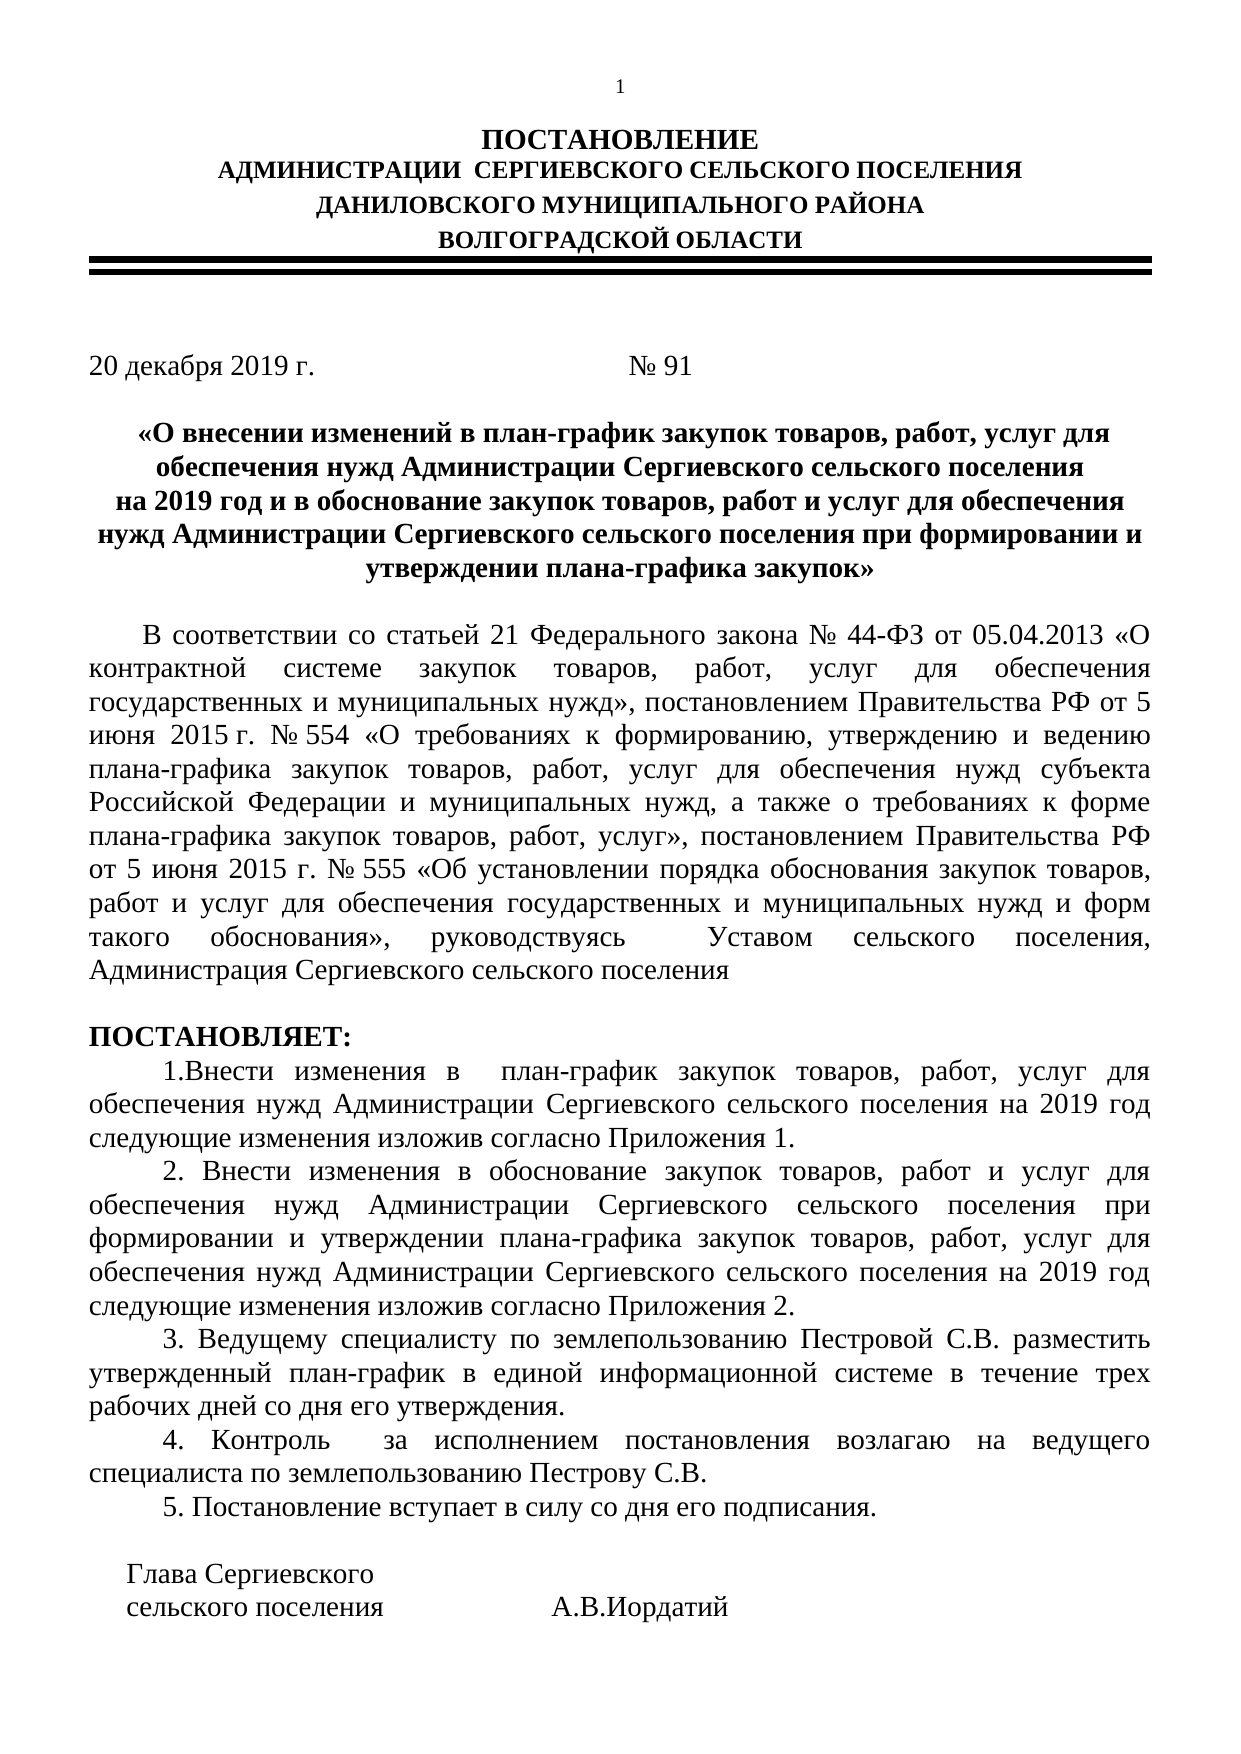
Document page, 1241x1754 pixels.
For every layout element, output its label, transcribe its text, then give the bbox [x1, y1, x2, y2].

text Глава Сергиевского [126, 1556, 1152, 1589]
text сельского поселения А.В.Иордатий [126, 1589, 1152, 1623]
text «О внесении изменений в план-график закупок товаров, работ, услуг для обеспечения нужд Администрации Сергиевского сельского поселения [89, 416, 1152, 483]
text 4. Контроль за исполнением постановления возлагаю на ведущего специалиста по землепользованию Пестрову С.В. [89, 1422, 1152, 1489]
subtitle ВОЛГОГРАДСКОЙ ОБЛАСТИ [89, 226, 1152, 256]
text 1.Внести изменения в план-график закупок товаров, работ, услуг для обеспечения нужд Администрации Сергиевского сельского поселения на 2019 год следующие изменения изложив согласно Приложения 1. [89, 1053, 1152, 1153]
list ПОСТАНОВЛЕНИЕ [89, 122, 1152, 156]
text ПОСТАНОВЛЯЕТ: [89, 1019, 1152, 1053]
subtitle АДМИНИСТРАЦИИ СЕРГИЕВСКОГО СЕЛЬСКОГО ПОСЕЛЕНИЯ [89, 156, 1152, 184]
text В соответствии со статьей 21 Федерального закона № 44-ФЗ от 05.04.2013 «О контрактной системе закупок товаров, работ, услуг для обеспечения государственных и муниципальных нужд», постановлением Правительства РФ от 5 июня 2015 г. № 554 «О требованиях к формированию, утверждению и ведению плана-графика закупок товаров, работ, услуг для обеспечения нужд субъекта Российской Федерации и муниципальных нужд, а также о требованиях к форме плана-графика закупок товаров, работ, услуг», постановлением Правительства РФ от 5 июня 2015 г. № 555 «Об установлении порядка обоснования закупок товаров, работ и услуг для обеспечения государственных и муниципальных нужд и форм такого обоснования», руководствуясь Уставом сельского поселения, Администрация Сергиевского сельского поселения [89, 617, 1152, 751]
text 2. Внести изменения в обоснование закупок товаров, работ и услуг для обеспечения нужд Администрации Сергиевского сельского поселения при формировании и утверждении плана-графика закупок товаров, работ, услуг для обеспечения нужд Администрации Сергиевского сельского поселения на 2019 год следующие изменения изложив согласно Приложения 2. [89, 1153, 1152, 1321]
subtitle ДАНИЛОВСКОГО МУНИЦИПАЛЬНОГО РАЙОНА [89, 191, 1152, 219]
text 5. Постановление вступает в силу со дня его подписания. [89, 1489, 1152, 1522]
text на 2019 год и в обоснование закупок товаров, работ и услуг для обеспечения нужд Администрации Сергиевского сельского поселения при формировании и утверждении плана-графика закупок» [89, 483, 1152, 583]
text 20 декабря 2019 г. № 91 [89, 348, 1152, 382]
text 3. Ведущему специалисту по землепользованию Пестровой С.В. разместить утвержденный план-график в единой информационной системе в течение трех рабочих дней со дня его утверждения. [89, 1321, 1152, 1422]
